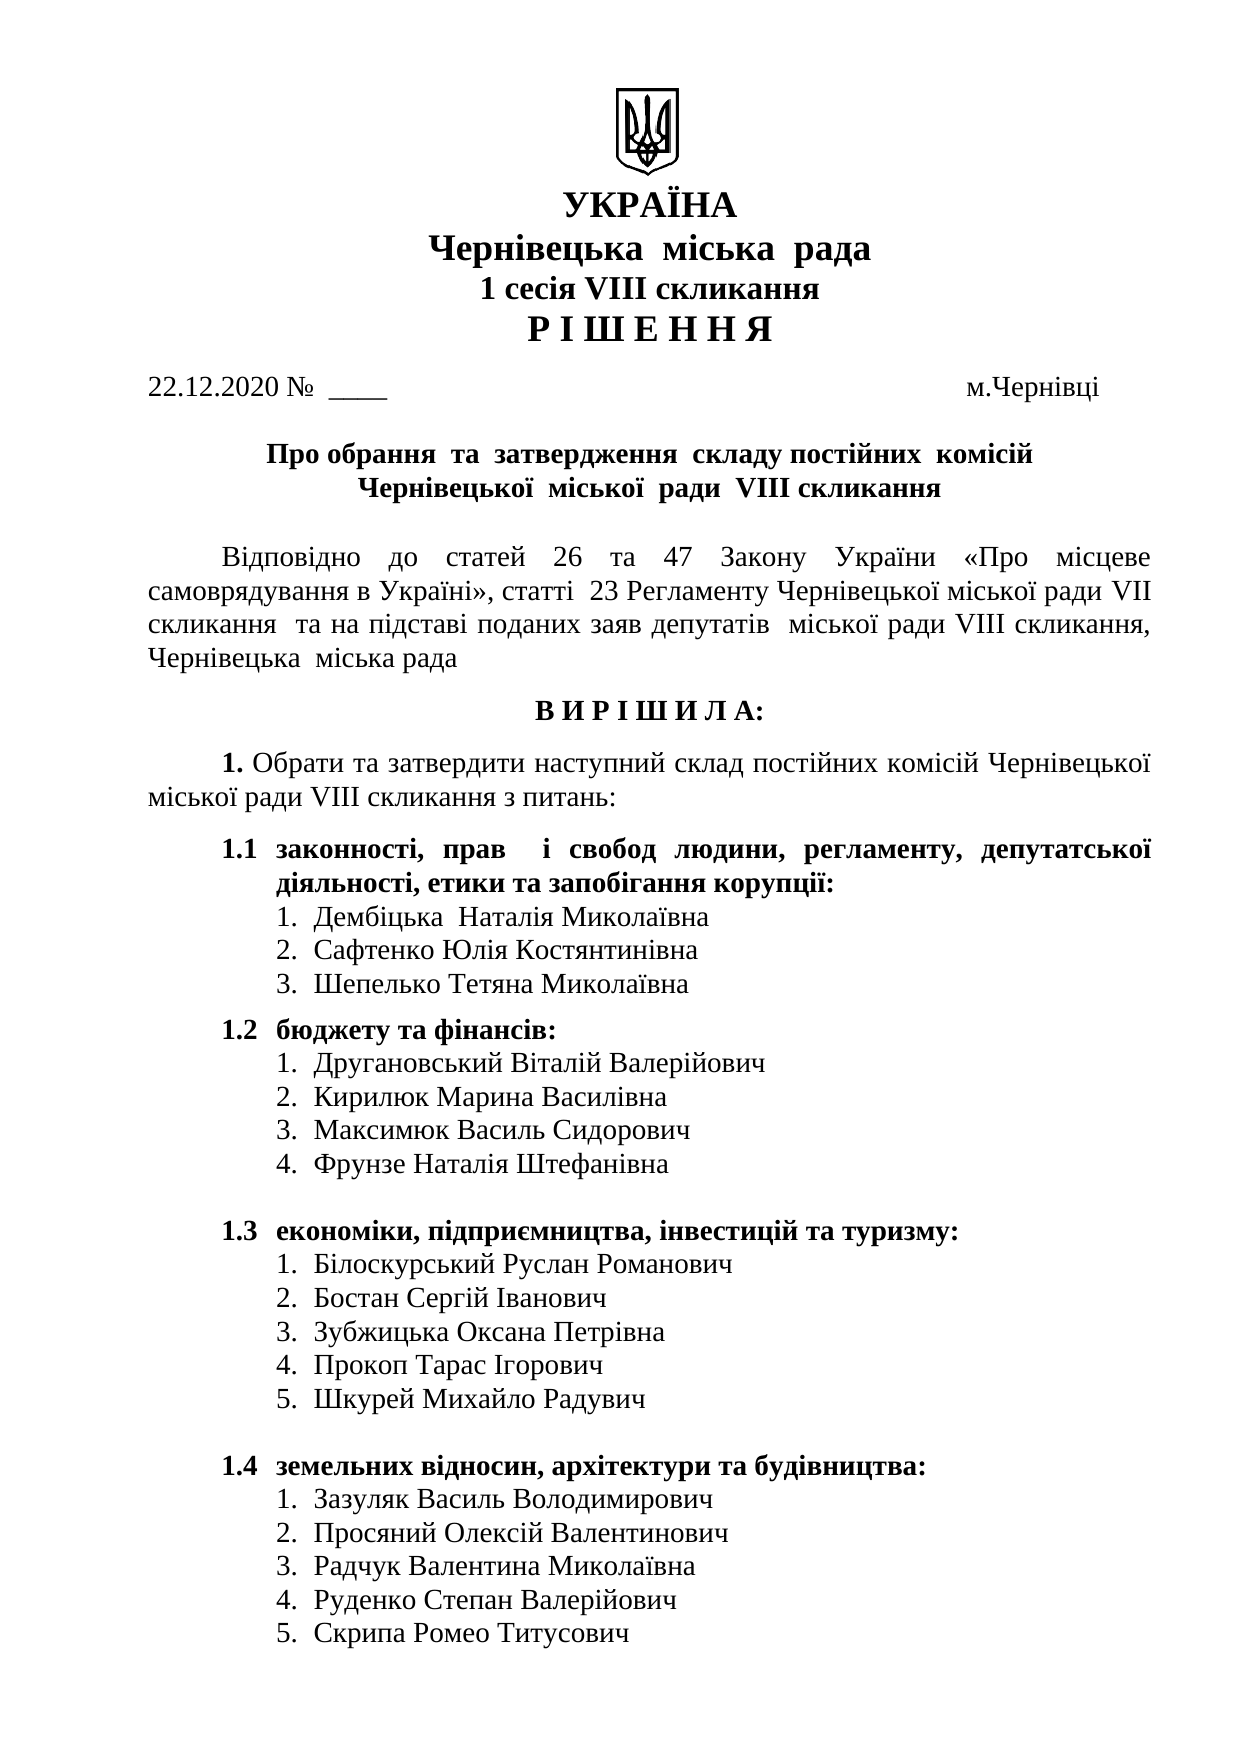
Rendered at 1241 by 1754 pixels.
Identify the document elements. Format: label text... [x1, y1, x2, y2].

list Зазуляк Василь Володимирович [276, 1481, 1152, 1515]
text Чернівецької міської ради VІІІ скликання [148, 470, 1152, 503]
text В И Р І Ш И Л А: [148, 693, 1152, 726]
list Шепелько Тетяна Миколаївна [276, 966, 1152, 999]
list Руденко Степан Валерійович [276, 1582, 1152, 1616]
list Другановський Віталій Валерійович [276, 1045, 1152, 1079]
text Чернівецька міська рада [148, 225, 1152, 268]
list Білоскурський Руслан Романович [276, 1247, 1152, 1280]
text 1. Обрати та затвердити наступний склад постійних комісій Чернівецької міської ради VІІІ скликання з питань: [148, 745, 1152, 812]
list Кирилюк Марина Василівна [276, 1079, 1152, 1112]
text Відповідно до статей 26 та 47 Закону України «Про місцеве самоврядування в Україні», статті 23 Регламенту Чернівецької міської ради VII скликання та на підставі поданих заяв депутатів міської ради VІІІ скликання, Чернівецька міська рада [148, 539, 1152, 673]
list земельних відносин, архітектури та будівництва: [221, 1448, 1152, 1481]
text 1 сесія VІІІ скликання [148, 268, 1152, 307]
list Максимюк Василь Сидорович [276, 1112, 1152, 1146]
text Про обрання та затвердження складу постійних комісій [148, 436, 1152, 470]
list бюджету та фінансів: [221, 1012, 1152, 1045]
list Дембіцька Наталія Миколаївна [276, 899, 1152, 932]
list економіки, підприємництва, інвестицій та туризму: [221, 1213, 1152, 1247]
list Радчук Валентина Миколаївна [276, 1548, 1152, 1582]
list Фрунзе Наталія Штефанівна [276, 1146, 1152, 1179]
list Зубжицька Оксана Петрівна [276, 1314, 1152, 1347]
list Скрипа Ромео Титусович [276, 1616, 1152, 1649]
list Прокоп Тарас Ігорович [276, 1347, 1152, 1381]
list Сафтенко Юлія Костянтинівна [276, 932, 1152, 966]
list законності, прав і свобод людини, регламенту, депутатської діяльності, етики та запобігання корупції: [221, 832, 1152, 899]
text 22.12.2020 № ____ м.Чернівці [148, 369, 1152, 403]
list Шкурей Михайло Радувич [276, 1381, 1152, 1414]
text УКРАЇНА [148, 182, 1152, 225]
list Просяний Олексій Валентинович [276, 1515, 1152, 1548]
text Р І Ш Е Н Н Я [148, 307, 1152, 350]
list Бостан Сергій Іванович [276, 1280, 1152, 1314]
